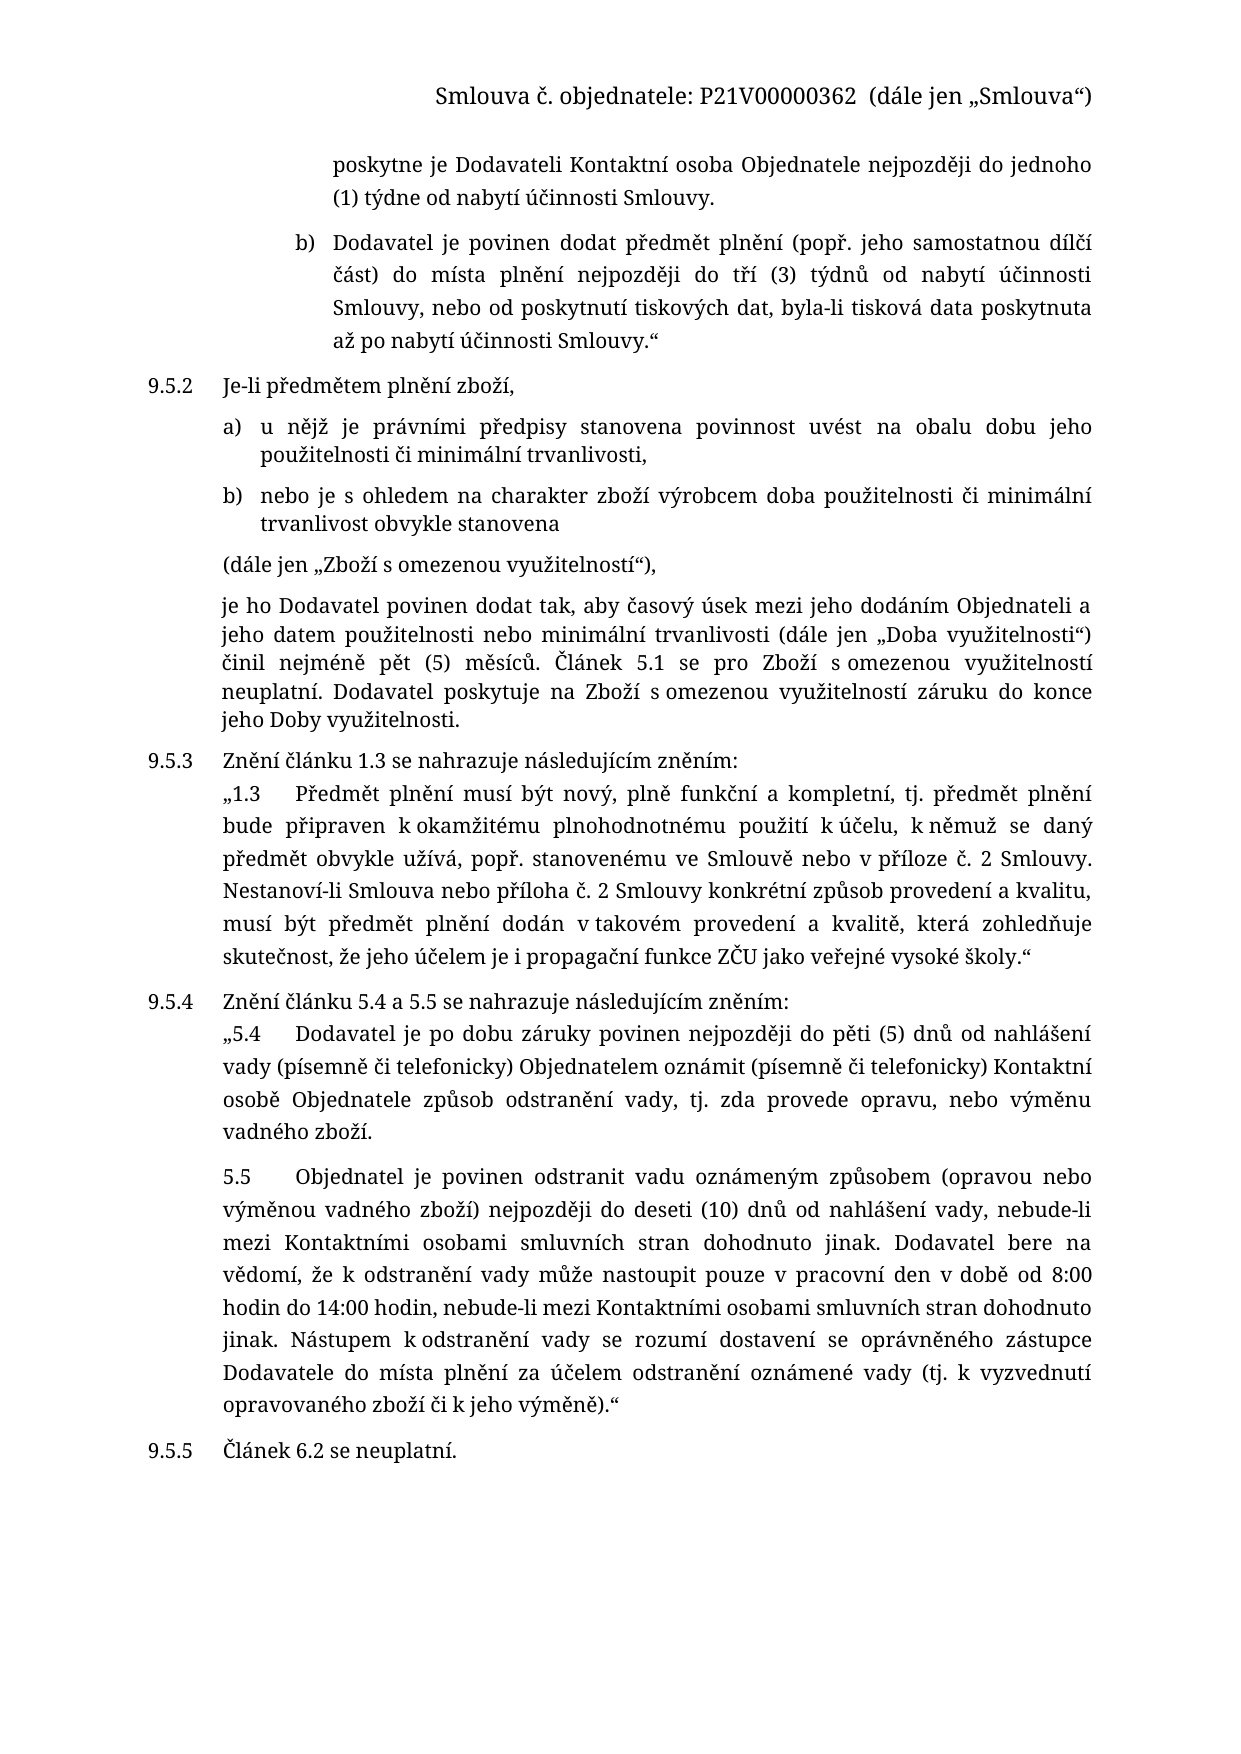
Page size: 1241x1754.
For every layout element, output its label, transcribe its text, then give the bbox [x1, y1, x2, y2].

list Znění článku 5.4 a 5.5 se nahrazuje následujícím zněním: [148, 987, 1093, 1015]
list nebo je s ohledem na charakter zboží výrobcem doba použitelnosti či minimální trvanlivost obvykle stanovena [223, 481, 1093, 538]
list „1.3 Předmět plnění musí být nový, plně funkční a kompletní, tj. předmět plnění bude připraven k okamžitému plnohodnotnému použití k účelu, k němuž se daný předmět obvykle užívá, popř. stanovenému ve Smlouvě nebo v příloze č. 2 Smlouvy. Nestanoví-li Smlouva nebo příloha č. 2 Smlouvy konkrétní způsob provedení a kvalitu, musí být předmět plnění dodán v takovém provedení a kvalitě, která zohledňuje skutečnost, že jeho účelem je i propagační funkce ZČU jako veřejné vysoké školy.“ [223, 779, 1093, 970]
list u nějž je právními předpisy stanovena povinnost uvést na obalu dobu jeho použitelnosti či minimální trvanlivosti, [223, 412, 1093, 469]
text (dále jen „Zboží s omezenou využitelností“), [223, 551, 1093, 579]
list „5.4 Dodavatel je po dobu záruky povinen nejpozději do pěti (5) dnů od nahlášení vady (písemně či telefonicky) Objednatelem oznámit (písemně či telefonicky) Kontaktní osobě Objednatele způsob odstranění vady, tj. zda provede opravu, nebo výměnu vadného zboží. [223, 1019, 1093, 1146]
list Znění článku 1.3 se nahrazuje následujícím zněním: [148, 746, 1093, 774]
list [295, 150, 1093, 211]
list 5.5 Objednatel je povinen odstranit vadu oznámeným způsobem (opravou nebo výměnou vadného zboží) nejpozději do deseti (10) dnů od nahlášení vady, nebude-li mezi Kontaktními osobami smluvních stran dohodnuto jinak. Dodavatel bere na vědomí, že k odstranění vady může nastoupit pouze v pracovní den v době od 8:00 hodin do 14:00 hodin, nebude-li mezi Kontaktními osobami smluvních stran dohodnuto jinak. Nástupem k odstranění vady se rozumí dostavení se oprávněného zástupce Dodavatele do místa plnění za účelem odstranění oznámené vady (tj. k vyzvednutí opravovaného zboží či k jeho výměně).“ [223, 1162, 1093, 1419]
list Článek 6.2 se neuplatní. [148, 1436, 1093, 1464]
list Dodavatel je povinen dodat předmět plnění (popř. jeho samostatnou dílčí část) do místa plnění nejpozději do tří (3) týdnů od nabytí účinnosti Smlouvy, nebo od poskytnutí tiskových dat, byla-li tisková data poskytnuta až po nabytí účinnosti Smlouvy.“ [295, 228, 1093, 354]
text je ho Dodavatel povinen dodat tak, aby časový úsek mezi jeho dodáním Objednateli a jeho datem použitelnosti nebo minimální trvanlivosti (dále jen „Doba využitelnosti“) činil nejméně pět (5) měsíců. Článek 5.1 se pro Zboží s omezenou využitelností neuplatní. Dodavatel poskytuje na Zboží s omezenou využitelností záruku do konce jeho Doby využitelnosti. [221, 591, 1093, 734]
list Je-li předmětem plnění zboží, [148, 371, 1093, 399]
